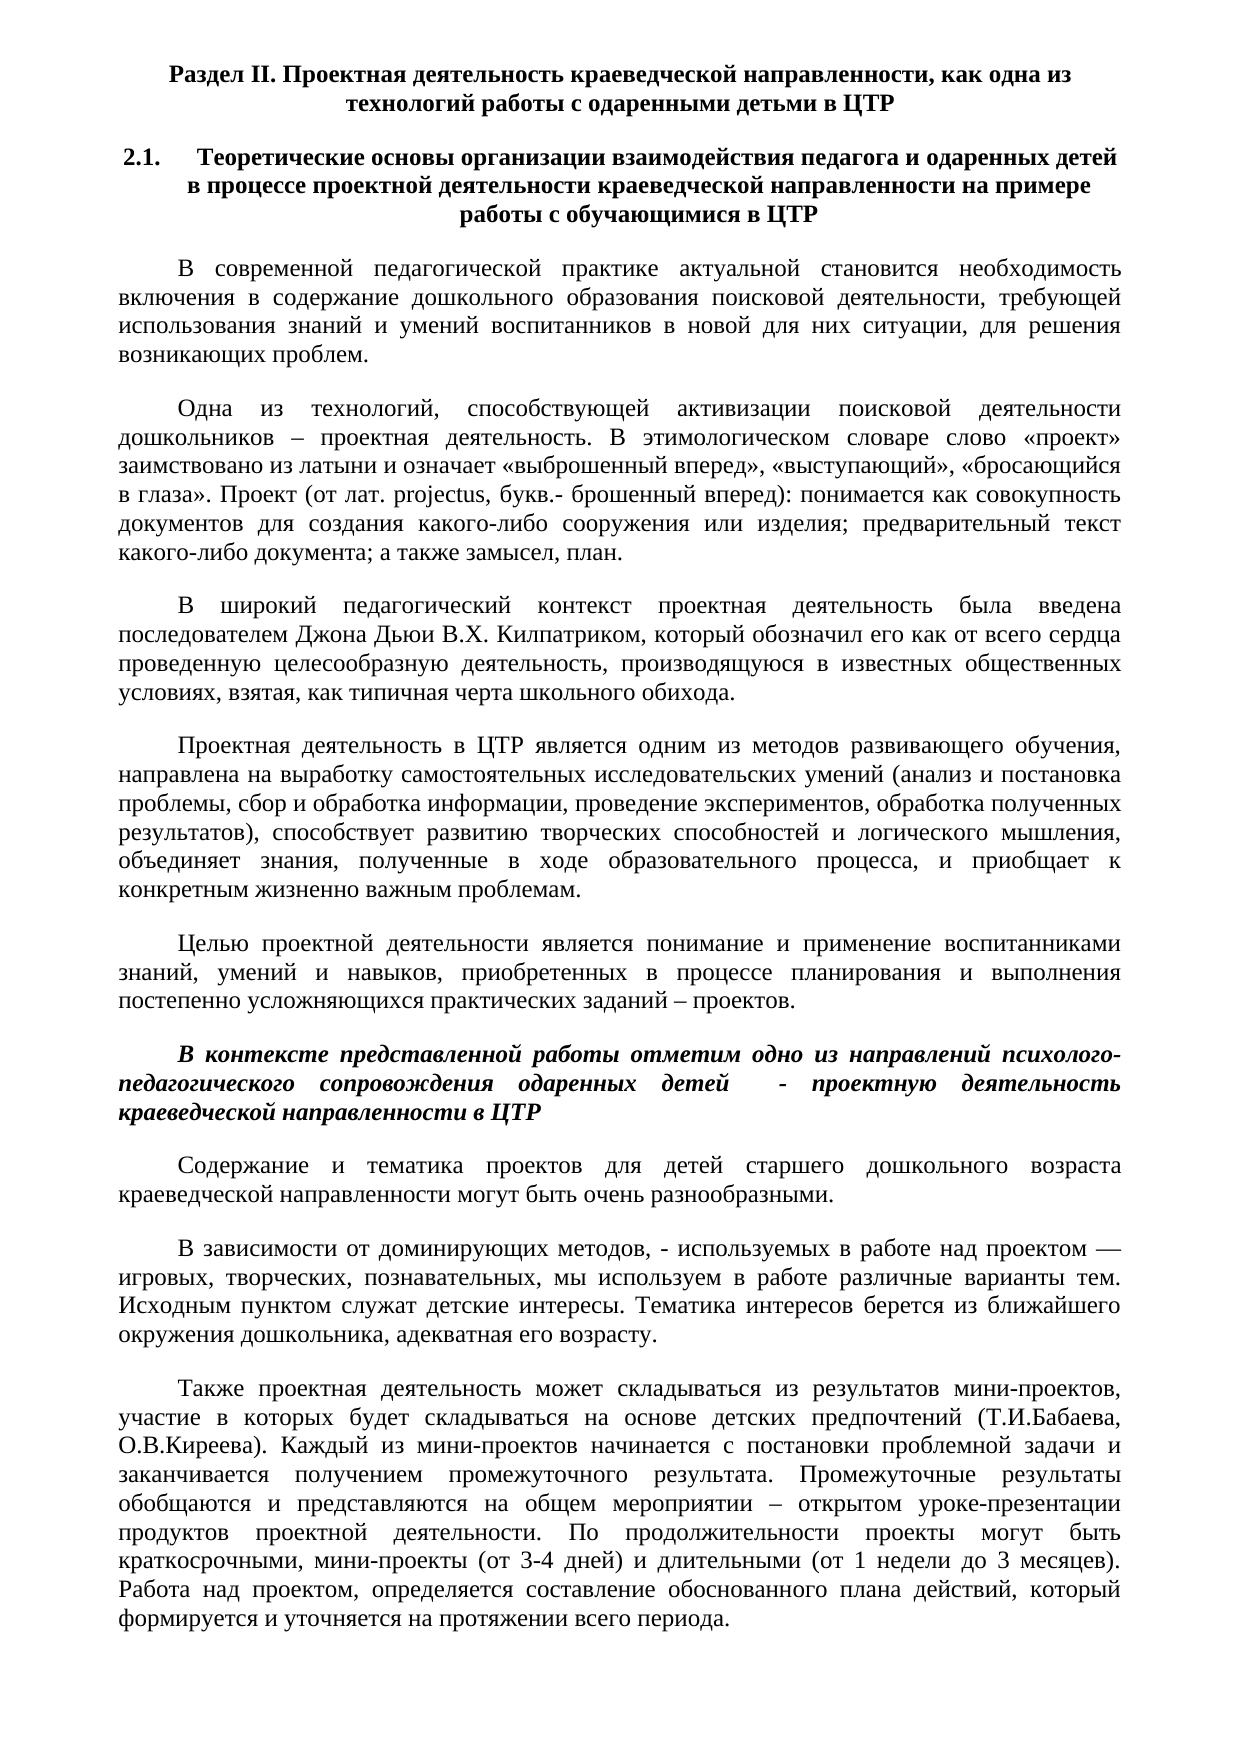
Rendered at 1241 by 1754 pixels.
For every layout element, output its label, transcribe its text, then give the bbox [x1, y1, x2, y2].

text В современной педагогической практике актуальной становится необходимость включения в содержание дошкольного образования поисковой деятельности, требующей использования знаний и умений воспитанников в новой для них ситуации, для решения возникающих проблем. [118, 253, 1122, 368]
text Целью проектной деятельности является понимание и применение воспитанниками знаний, умений и навыков, приобретенных в процессе планирования и выполнения постепенно усложняющихся практических заданий – проектов. [118, 928, 1122, 1014]
text Также проектная деятельность может складываться из результатов мини-проектов, участие в которых будет складываться на основе детских предпочтений (Т.И.Бабаева, О.В.Киреева). Каждый из мини-проектов начинается с постановки проблемной задачи и заканчивается получением промежуточного результата. Промежуточные результаты обобщаются и представляются на общем мероприятии – открытом уроке-презентации продуктов проектной деятельности. По продолжительности проекты могут быть краткосрочными, мини-проекты (от 3-4 дней) и длительными (от 1 недели до 3 месяцев). Работа над проектом, определяется составление обоснованного плана действий, который формируется и уточняется на протяжении всего периода. [118, 1373, 1122, 1632]
text В зависимости от доминирующих методов, - используемых в работе над проектом — игровых, творческих, познавательных, мы используем в работе различные варианты тем. Исходным пунктом служат детские интересы. Тематика интересов берется из ближайшего окружения дошкольника, адекватная его возрасту. [118, 1233, 1122, 1348]
text В контексте представленной работы отметим одно из направлений психолого-педагогического сопровождения одаренных детей - проектную деятельность краеведческой направленности в ЦТР [118, 1039, 1122, 1125]
text Раздел II. Проектная деятельность краеведческой направленности, как одна из технологий работы с одаренными детьми в ЦТР [118, 59, 1122, 117]
text Содержание и тематика проектов для детей старшего дошкольного возраста краеведческой направленности могут быть очень разнообразными. [118, 1150, 1122, 1208]
text В широкий педагогический контекст проектная деятельность была введена последователем Джона Дьюи В.Х. Килпатриком, который обозначил его как от всего сердца проведенную целесообразную деятельность, производящуюся в известных общественных условиях, взятая, как типичная черта школьного обихода. [118, 590, 1122, 705]
text Проектная деятельность в ЦТР является одним из методов развивающего обучения, направлена на выработку самостоятельных исследовательских умений (анализ и постановка проблемы, сбор и обработка информации, проведение экспериментов, обработка полученных результатов), способствует развитию творческих способностей и логического мышления, объединяет знания, полученные в ходе образовательного процесса, и приобщает к конкретным жизненно важным проблемам. [118, 730, 1122, 903]
text Одна из технологий, способствующей активизации поисковой деятельности дошкольников – проектная деятельность. В этимологическом словаре слово «проект» заимствовано из латыни и означает «выброшенный вперед», «выступающий», «бросающийся в глаза». Проект (от лат. рrojectus, букв.- брошенный вперед): понимается как совокупность документов для создания какого-либо сооружения или изделия; предварительный текст какого-либо документа; а также замысел, план. [118, 393, 1122, 565]
list Теоретические основы организации взаимодействия педагога и одаренных детей в процессе проектной деятельности краеведческой направленности на примере работы с обучающимися в ЦТР [118, 142, 1122, 228]
